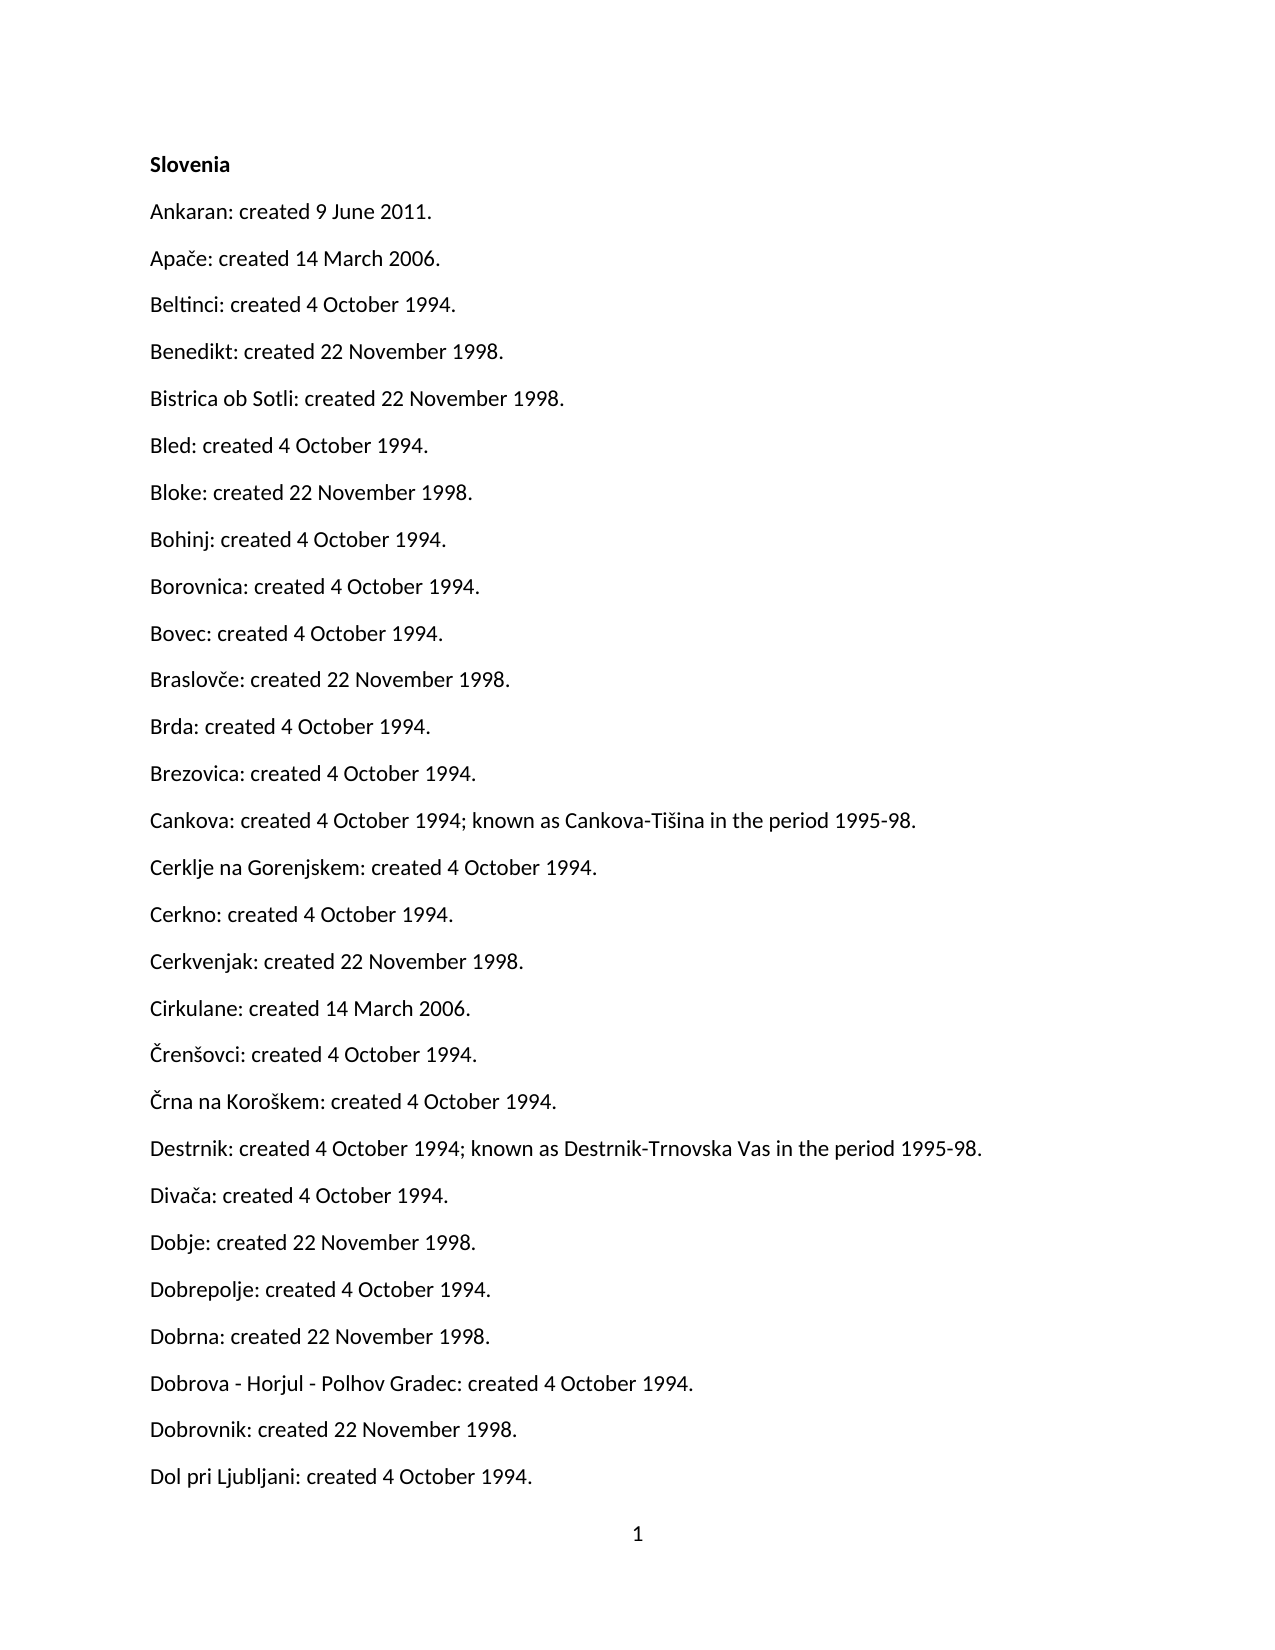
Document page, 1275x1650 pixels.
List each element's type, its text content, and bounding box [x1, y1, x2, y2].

text Bistrica ob Sotli: created 22 November 1998. [150, 384, 1125, 412]
text Bohinj: created 4 October 1994. [150, 525, 1125, 553]
text Divača: created 4 October 1994. [150, 1181, 1125, 1209]
text Bloke: created 22 November 1998. [150, 478, 1125, 506]
text Bovec: created 4 October 1994. [150, 619, 1125, 647]
text Destrnik: created 4 October 1994; known as Destrnik-Trnovska Vas in the period 1995-98. [150, 1134, 1125, 1162]
text Črenšovci: created 4 October 1994. [150, 1041, 1125, 1069]
text Cerkno: created 4 October 1994. [150, 900, 1125, 928]
text Dobrovnik: created 22 November 1998. [150, 1416, 1125, 1444]
text Brezovica: created 4 October 1994. [150, 759, 1125, 787]
text Dobrna: created 22 November 1998. [150, 1322, 1125, 1350]
text Dobrepolje: created 4 October 1994. [150, 1275, 1125, 1303]
text Dobje: created 22 November 1998. [150, 1228, 1125, 1256]
text Cerklje na Gorenjskem: created 4 October 1994. [150, 853, 1125, 881]
text Beltinci: created 4 October 1994. [150, 291, 1125, 319]
text Benedikt: created 22 November 1998. [150, 337, 1125, 366]
text Dobrova - Horjul - Polhov Gradec: created 4 October 1994. [150, 1369, 1125, 1397]
text Apače: created 14 March 2006. [150, 244, 1125, 272]
text Dol pri Ljubljani: created 4 October 1994. [150, 1462, 1125, 1491]
text Slovenia [150, 150, 1125, 178]
text Borovnica: created 4 October 1994. [150, 572, 1125, 600]
text Bled: created 4 October 1994. [150, 431, 1125, 459]
text Črna na Koroškem: created 4 October 1994. [150, 1087, 1125, 1116]
text Cirkulane: created 14 March 2006. [150, 994, 1125, 1022]
text Ankaran: created 9 June 2011. [150, 197, 1125, 225]
text Brda: created 4 October 1994. [150, 712, 1125, 741]
text Cankova: created 4 October 1994; known as Cankova-Tišina in the period 1995-98. [150, 806, 1125, 834]
text Braslovče: created 22 November 1998. [150, 666, 1125, 694]
text Cerkvenjak: created 22 November 1998. [150, 947, 1125, 975]
